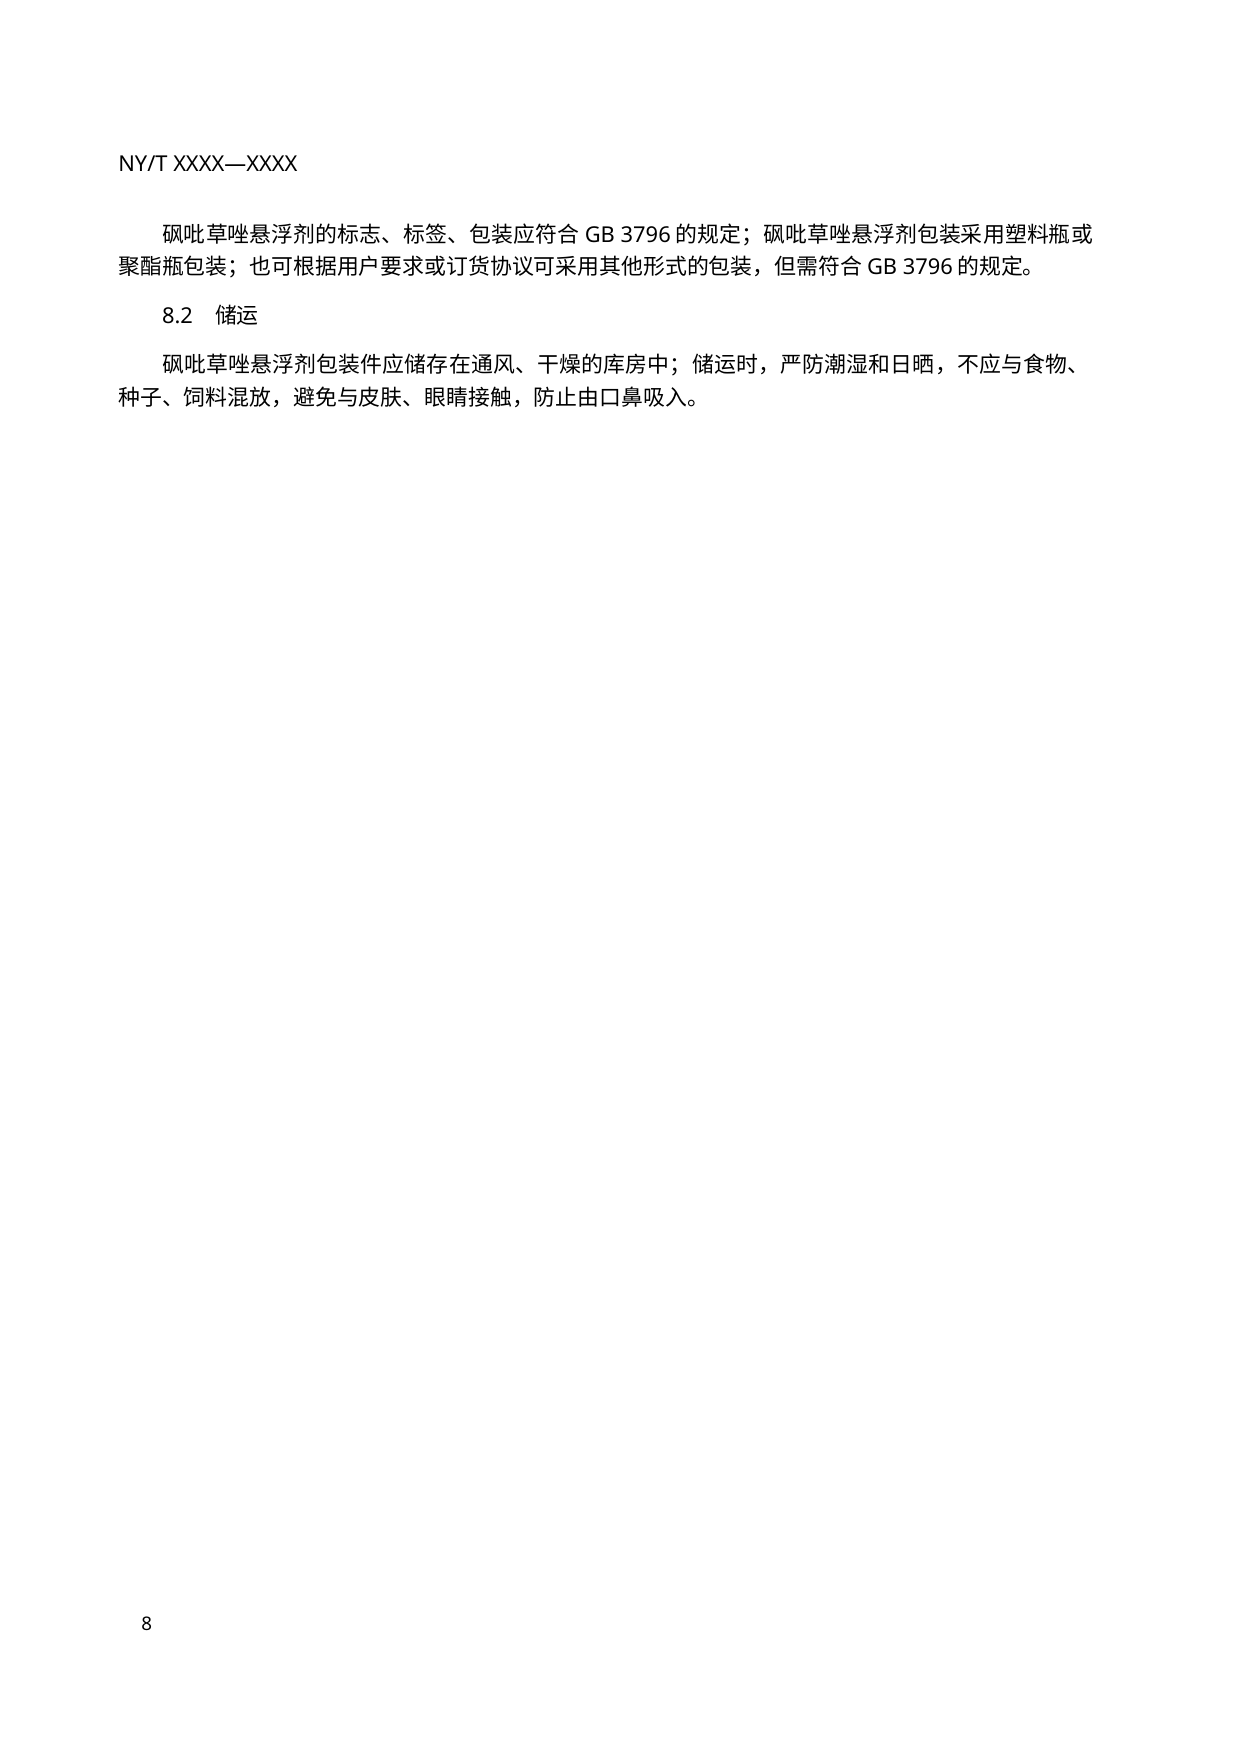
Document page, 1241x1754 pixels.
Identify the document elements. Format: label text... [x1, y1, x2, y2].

text 砜吡草唑悬浮剂的标志、标签、包装应符合 GB 3796的规定；砜吡草唑悬浮剂包装采用塑料瓶或聚酯瓶包装；也可根据用户要求或订货协议可采用其他形式的包装，但需符合 GB 3796的规定。 [118, 217, 1093, 282]
text 砜吡草唑悬浮剂包装件应储存在通风、干燥的库房中；储运时，严防潮湿和日晒，不应与食物、种子、饲料混放，避免与皮肤、眼睛接触，防止由口鼻吸入。 [118, 347, 1093, 412]
text 储运 [118, 298, 1093, 330]
